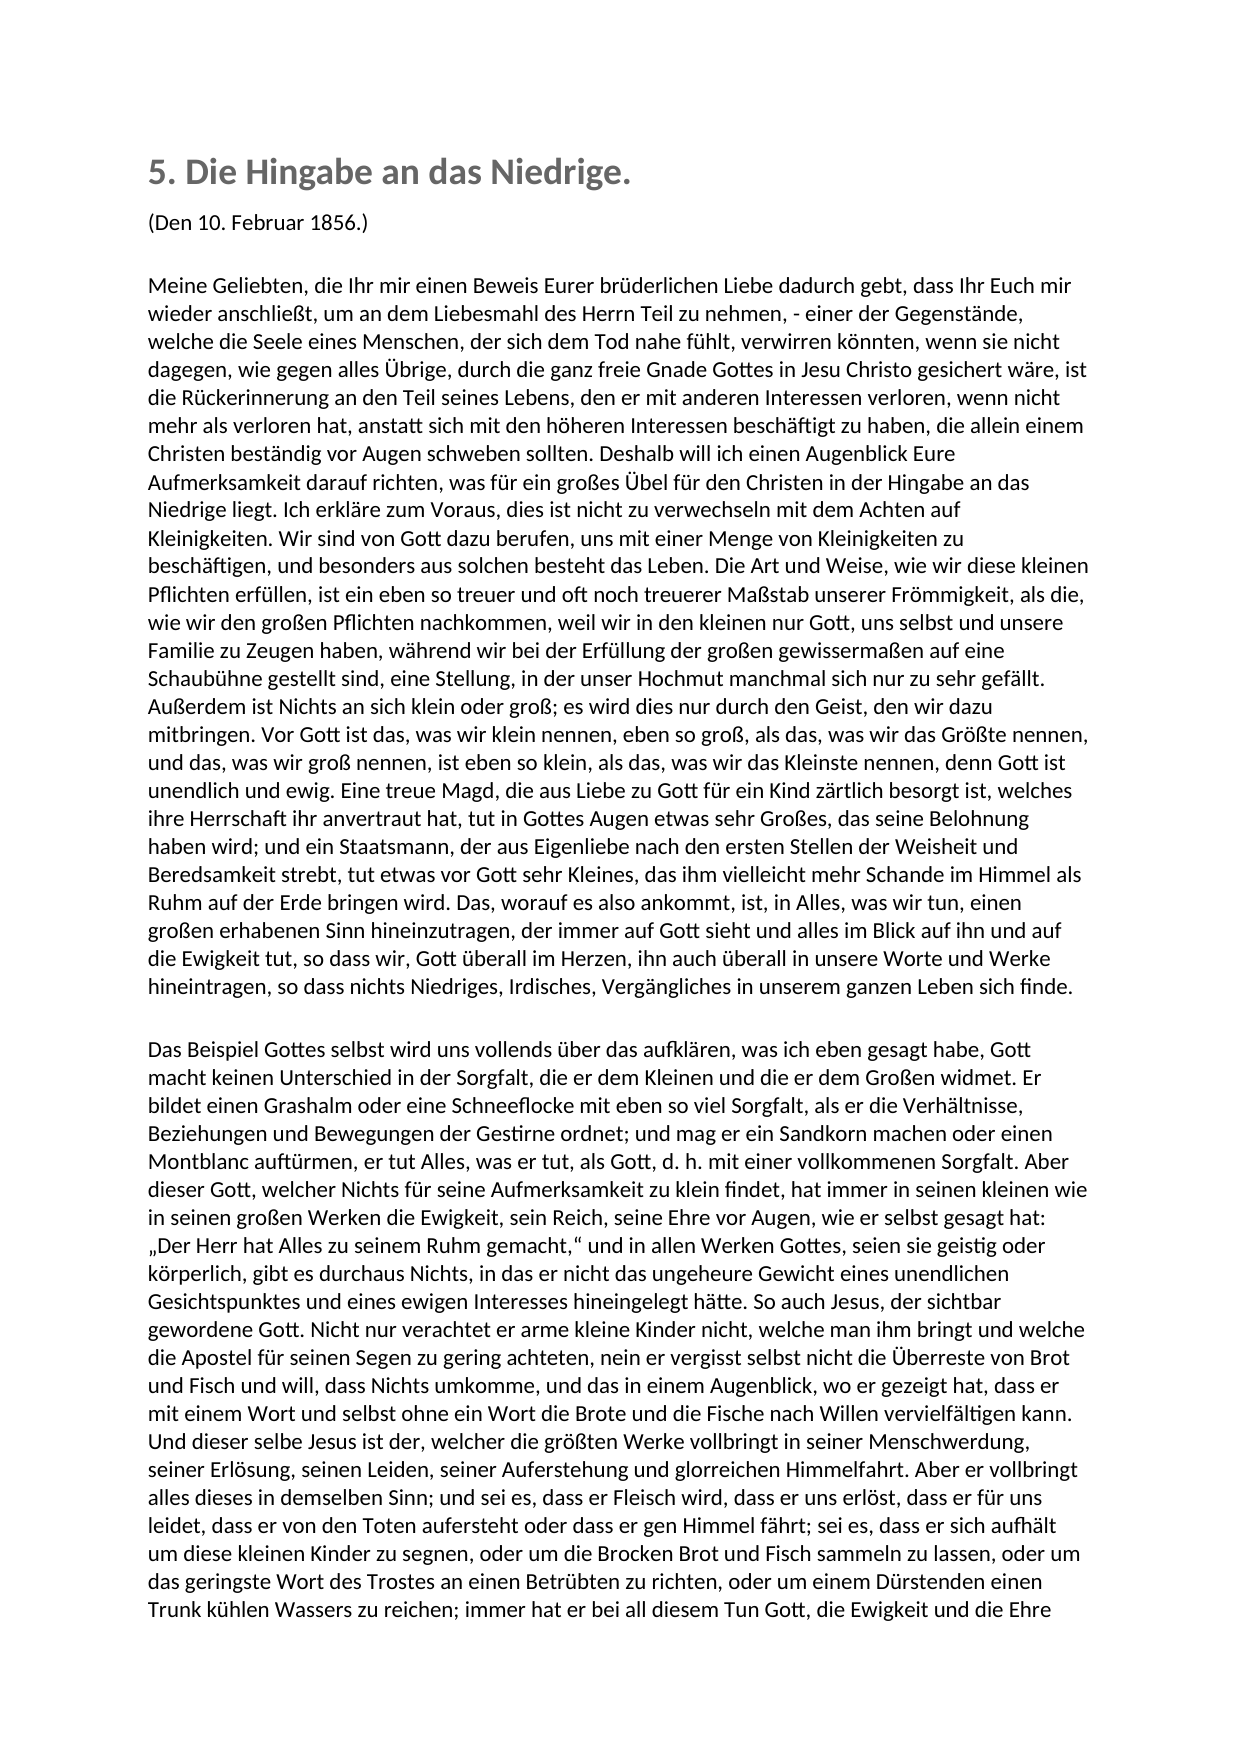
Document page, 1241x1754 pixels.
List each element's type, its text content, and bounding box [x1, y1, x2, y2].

subtitle 5. Die Hingabe an das Niedrige. [148, 148, 1093, 193]
text Meine Geliebten, die Ihr mir einen Beweis Eurer brüderlichen Liebe dadurch gebt, dass Ihr Euch mir wieder anschließt, um an dem Liebesmahl des Herrn Teil zu nehmen, - einer der Gegenstände, welche die Seele eines Menschen, der sich dem Tod nahe fühlt, verwirren könnten, wenn sie nicht dagegen, wie gegen alles Übrige, durch die ganz freie Gnade Gottes in Jesu Christo gesichert wäre, ist die Rückerinnerung an den Teil seines Lebens, den er mit anderen Interessen verloren, wenn nicht mehr als verloren hat, anstatt sich mit den höheren Interessen beschäftigt zu haben, die allein einem Christen beständig vor Augen schweben sollten. Deshalb will ich einen Augenblick Eure Aufmerksamkeit darauf richten, was für ein großes Übel für den Christen in der Hingabe an das Niedrige liegt. Ich erkläre zum Voraus, dies ist nicht zu verwechseln mit dem Achten auf Kleinigkeiten. Wir sind von Gott dazu berufen, uns mit einer Menge von Kleinigkeiten zu beschäftigen, und besonders aus solchen besteht das Leben. Die Art und Weise, wie wir diese kleinen Pflichten erfüllen, ist ein eben so treuer und oft noch treuerer Maßstab unserer Frömmigkeit, als die, wie wir den großen Pflichten nachkommen, weil wir in den kleinen nur Gott, uns selbst und unsere Familie zu Zeugen haben, während wir bei der Erfüllung der großen gewissermaßen auf eine Schaubühne gestellt sind, eine Stellung, in der unser Hochmut manchmal sich nur zu sehr gefällt. Außerdem ist Nichts an sich klein oder groß; es wird dies nur durch den Geist, den wir dazu mitbringen. Vor Gott ist das, was wir klein nennen, eben so groß, als das, was wir das Größte nennen, und das, was wir groß nennen, ist eben so klein, als das, was wir das Kleinste nennen, denn Gott ist unendlich und ewig. Eine treue Magd, die aus Liebe zu Gott für ein Kind zärtlich besorgt ist, welches ihre Herrschaft ihr anvertraut hat, tut in Gottes Augen etwas sehr Großes, das seine Belohnung haben wird; und ein Staatsmann, der aus Eigenliebe nach den ersten Stellen der Weisheit und Beredsamkeit strebt, tut etwas vor Gott sehr Kleines, das ihm vielleicht mehr Schande im Himmel als Ruhm auf der Erde bringen wird. Das, worauf es also ankommt, ist, in Alles, was wir tun, einen großen erhabenen Sinn hineinzutragen, der immer auf Gott sieht und alles im Blick auf ihn und auf die Ewigkeit tut, so dass wir, Gott überall im Herzen, ihn auch überall in unsere Worte und Werke hineintragen, so dass nichts Niedriges, Irdisches, Vergängliches in unserem ganzen Leben sich finde. [148, 271, 1093, 1000]
text (Den 10. Februar 1856.) [148, 208, 1093, 236]
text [148, 1035, 1093, 1623]
